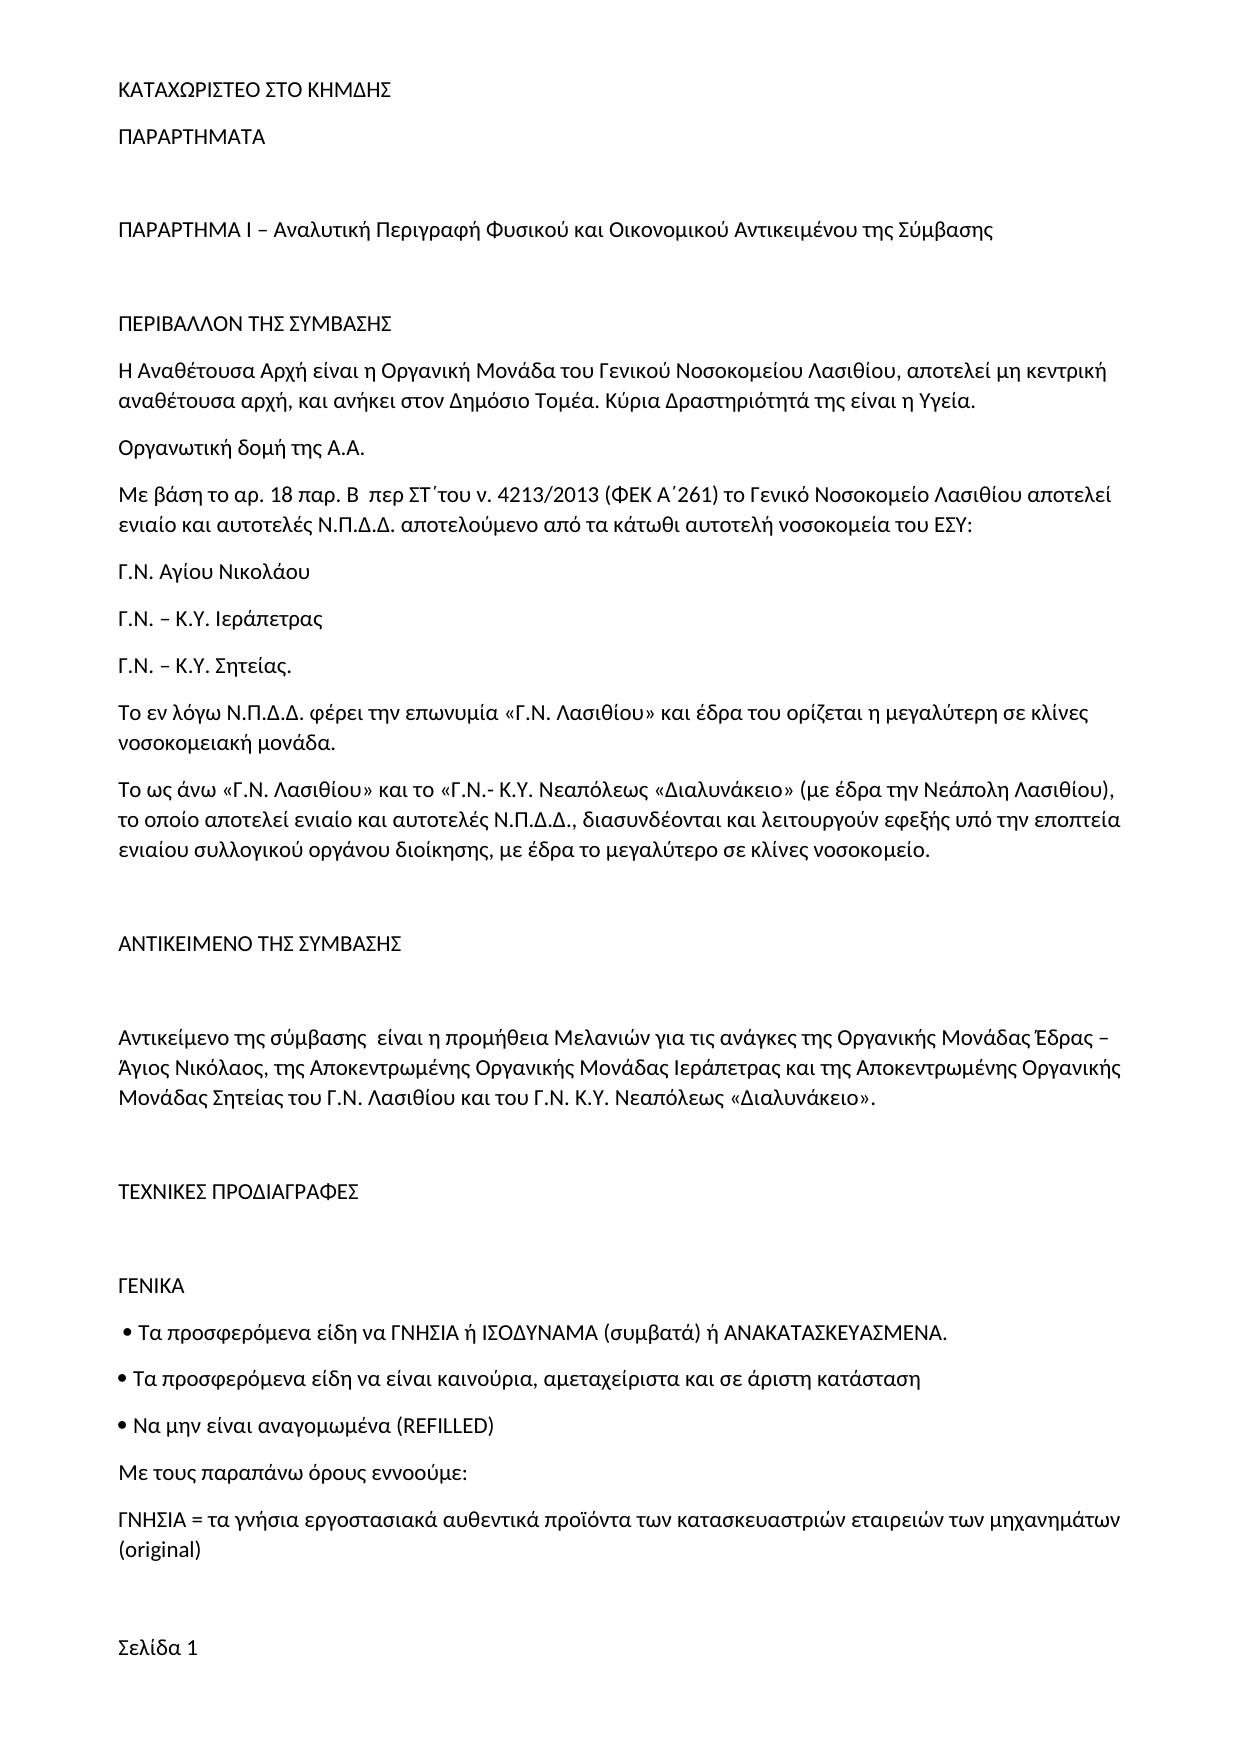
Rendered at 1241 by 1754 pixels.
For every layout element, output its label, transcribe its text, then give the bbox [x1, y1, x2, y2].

text ΓΝΗΣΙΑ = τα γνήσια εργοστασιακά αυθεντικά προϊόντα των κατασκευαστριών εταιρειών των μηχανημάτων (original) [118, 1505, 1122, 1563]
text Το ως άνω «Γ.Ν. Λασιθίου» και το «Γ.Ν.- Κ.Υ. Νεαπόλεως «Διαλυνάκειο» (με έδρα την Νεάπολη Λασιθίου), το οποίο αποτελεί ενιαίο και αυτοτελές Ν.Π.Δ.Δ., διασυνδέονται και λειτουργούν εφεξής υπό την εποπτεία ενιαίου συλλογικού οργάνου διοίκησης, με έδρα το μεγαλύτερο σε κλίνες νοσοκομείο. [118, 775, 1122, 863]
text Τα προσφερόμενα είδη να ΓΝΗΣΙΑ ή ΙΣΟΔΥΝΑΜΑ (συμβατά) ή ΑΝΑΚΑΤΑΣΚΕΥΑΣΜΕΝΑ. [118, 1318, 1122, 1346]
text Οργανωτική δομή της Α.Α. [118, 433, 1122, 461]
text ΠΑΡΑΡΤΗΜΑΤΑ [118, 122, 1122, 150]
text Τα προσφερόμενα είδη να είναι καινούρια, αμεταχείριστα και σε άριστη κατάσταση [118, 1364, 1122, 1392]
text Γ.Ν. – Κ.Υ. Ιεράπετρας [118, 604, 1122, 632]
text Με τους παραπάνω όρους εννοούμε: [118, 1458, 1122, 1486]
text ΠΑΡΑΡΤΗΜΑ Ι – Αναλυτική Περιγραφή Φυσικού και Οικονομικού Αντικειμένου της Σύμβασης [118, 216, 1122, 243]
text Αντικείμενο της σύμβασης είναι η προμήθεια Μελανιών για τις ανάγκες της Οργανικής Μονάδας Έδρας – Άγιος Νικόλαος, της Αποκεντρωμένης Οργανικής Μονάδας Ιεράπετρας και της Αποκεντρωμένης Οργανικής Μονάδας Σητείας του Γ.Ν. Λασιθίου και του Γ.Ν. Κ.Υ. Νεαπόλεως «Διαλυνάκειο». [118, 1023, 1122, 1111]
text Να μην είναι αναγομωμένα (REFILLED) [118, 1411, 1122, 1439]
text ΑΝΤΙΚΕΙΜΕΝΟ ΤΗΣ ΣΥΜΒΑΣΗΣ [118, 929, 1122, 957]
text ΓΕΝΙΚΑ [118, 1271, 1122, 1299]
text Το εν λόγω Ν.Π.Δ.Δ. φέρει την επωνυμία «Γ.Ν. Λασιθίου» και έδρα του ορίζεται η μεγαλύτερη σε κλίνες νοσοκομειακή μονάδα. [118, 698, 1122, 756]
text Η Αναθέτουσα Αρχή είναι η Οργανική Μονάδα του Γενικού Νοσοκομείου Λασιθίου, αποτελεί μη κεντρική αναθέτουσα αρχή, και ανήκει στον Δημόσιο Τομέα. Κύρια Δραστηριότητά της είναι η Υγεία. [118, 356, 1122, 414]
text Γ.Ν. – Κ.Υ. Σητείας. [118, 651, 1122, 679]
text ΠΕΡΙΒΑΛΛΟΝ ΤΗΣ ΣΥΜΒΑΣΗΣ [118, 309, 1122, 337]
text Γ.Ν. Αγίου Νικολάου [118, 557, 1122, 585]
text ΤΕΧΝΙΚΕΣ ΠΡΟΔΙΑΓΡΑΦΕΣ [118, 1177, 1122, 1205]
text Με βάση το αρ. 18 παρ. Β περ ΣΤ΄του ν. 4213/2013 (ΦΕΚ Α΄261) το Γενικό Νοσοκομείο Λασιθίου αποτελεί ενιαίο και αυτοτελές Ν.Π.Δ.Δ. αποτελούμενο από τα κάτωθι αυτοτελή νοσοκομεία του ΕΣΥ: [118, 480, 1122, 538]
